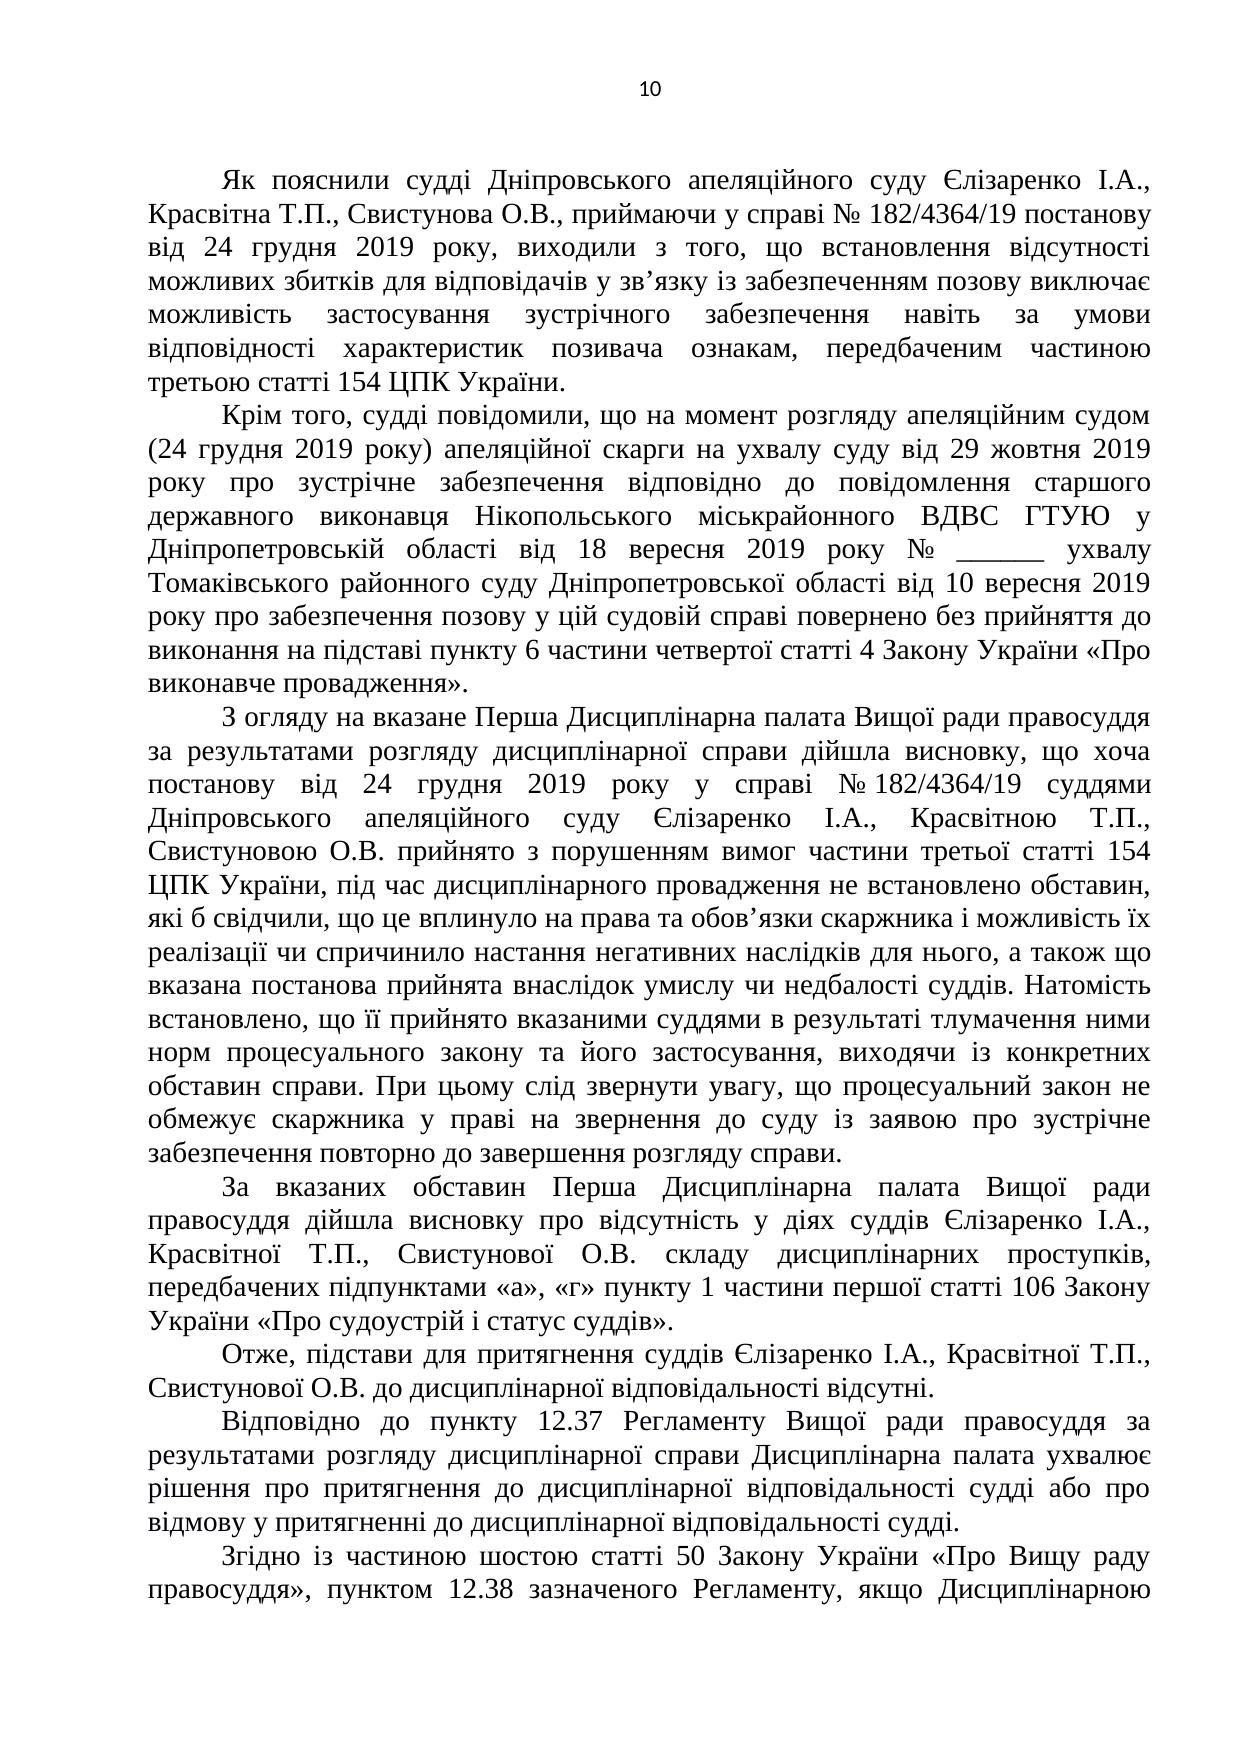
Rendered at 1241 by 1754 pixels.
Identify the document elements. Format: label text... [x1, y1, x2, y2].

text Отже, підстави для притягнення суддів Єлізаренко І.А., Красвітної Т.П., Свистунової О.В. до дисциплінарної відповідальності відсутні. [148, 1336, 1152, 1403]
text За вказаних обставин Перша Дисциплінарна палата Вищої ради правосуддя дійшла висновку про відсутність у діях суддів Єлізаренко І.А., Красвітної Т.П., Свистунової О.В. складу дисциплінарних проступків, передбачених підпунктами «а», «г» пункту 1 частини першої статті 106 Закону України «Про судоустрій і статус суддів». [148, 1169, 1152, 1336]
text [148, 1538, 1152, 1605]
text Крім того, судді повідомили, що на момент розгляду апеляційним судом (24 грудня 2019 року) апеляційної скарги на ухвалу суду від 29 жовтня 2019 року про зустрічне забезпечення відповідно до повідомлення старшого державного виконавця Нікопольського міськрайонного ВДВС ГТУЮ у Дніпропетровській області від 18 вересня 2019 року № ______ ухвалу Томаківського районного суду Дніпропетровської області від 10 вересня 2019 року про забезпечення позову у цій судовій справі повернено без прийняття до виконання на підставі пункту 6 частини четвертої статті 4 Закону України «Про виконавче провадження». [148, 397, 1152, 699]
text Як пояснили судді Дніпровського апеляційного суду Єлізаренко І.А., Красвітна Т.П., Свистунова О.В., приймаючи у справі № 182/4364/19 постанову від 24 грудня 2019 року, виходили з того, що встановлення відсутності можливих збитків для відповідачів у зв’язку із забезпеченням позову виключає можливість застосування зустрічного забезпечення навіть за умови відповідності характеристик позивача ознакам, передбаченим частиною третьою статті 154 ЦПК України. [148, 162, 1152, 397]
text Відповідно до пункту 12.37 Регламенту Вищої ради правосуддя за результатами розгляду дисциплінарної справи Дисциплінарна палата ухвалює рішення про притягнення до дисциплінарної відповідальності судді або про відмову у притягненні до дисциплінарної відповідальності судді. [148, 1403, 1152, 1538]
text З огляду на вказане Перша Дисциплінарна палата Вищої ради правосуддя за результатами розгляду дисциплінарної справи дійшла висновку, що хоча постанову від 24 грудня 2019 року у справі № 182/4364/19 суддями Дніпровського апеляційного суду Єлізаренко І.А., Красвітною Т.П., Свистуновою О.В. прийнято з порушенням вимог частини третьої статті 154 ЦПК України, під час дисциплінарного провадження не встановлено обставин, які б свідчили, що це вплинуло на права та обов’язки скаржника і можливість їх реалізації чи спричинило настання негативних наслідків для нього, а також що вказана постанова прийнята внаслідок умислу чи недбалості суддів. Натомість встановлено, що її прийнято вказаними суддями в результаті тлумачення ними норм процесуального закону та його застосування, виходячи із конкретних обставин справи. При цьому слід звернути увагу, що процесуальний закон не обмежує скаржника у праві на звернення до суду із заявою про зустрічне забезпечення повторно до завершення розгляду справи. [148, 699, 1152, 1169]
